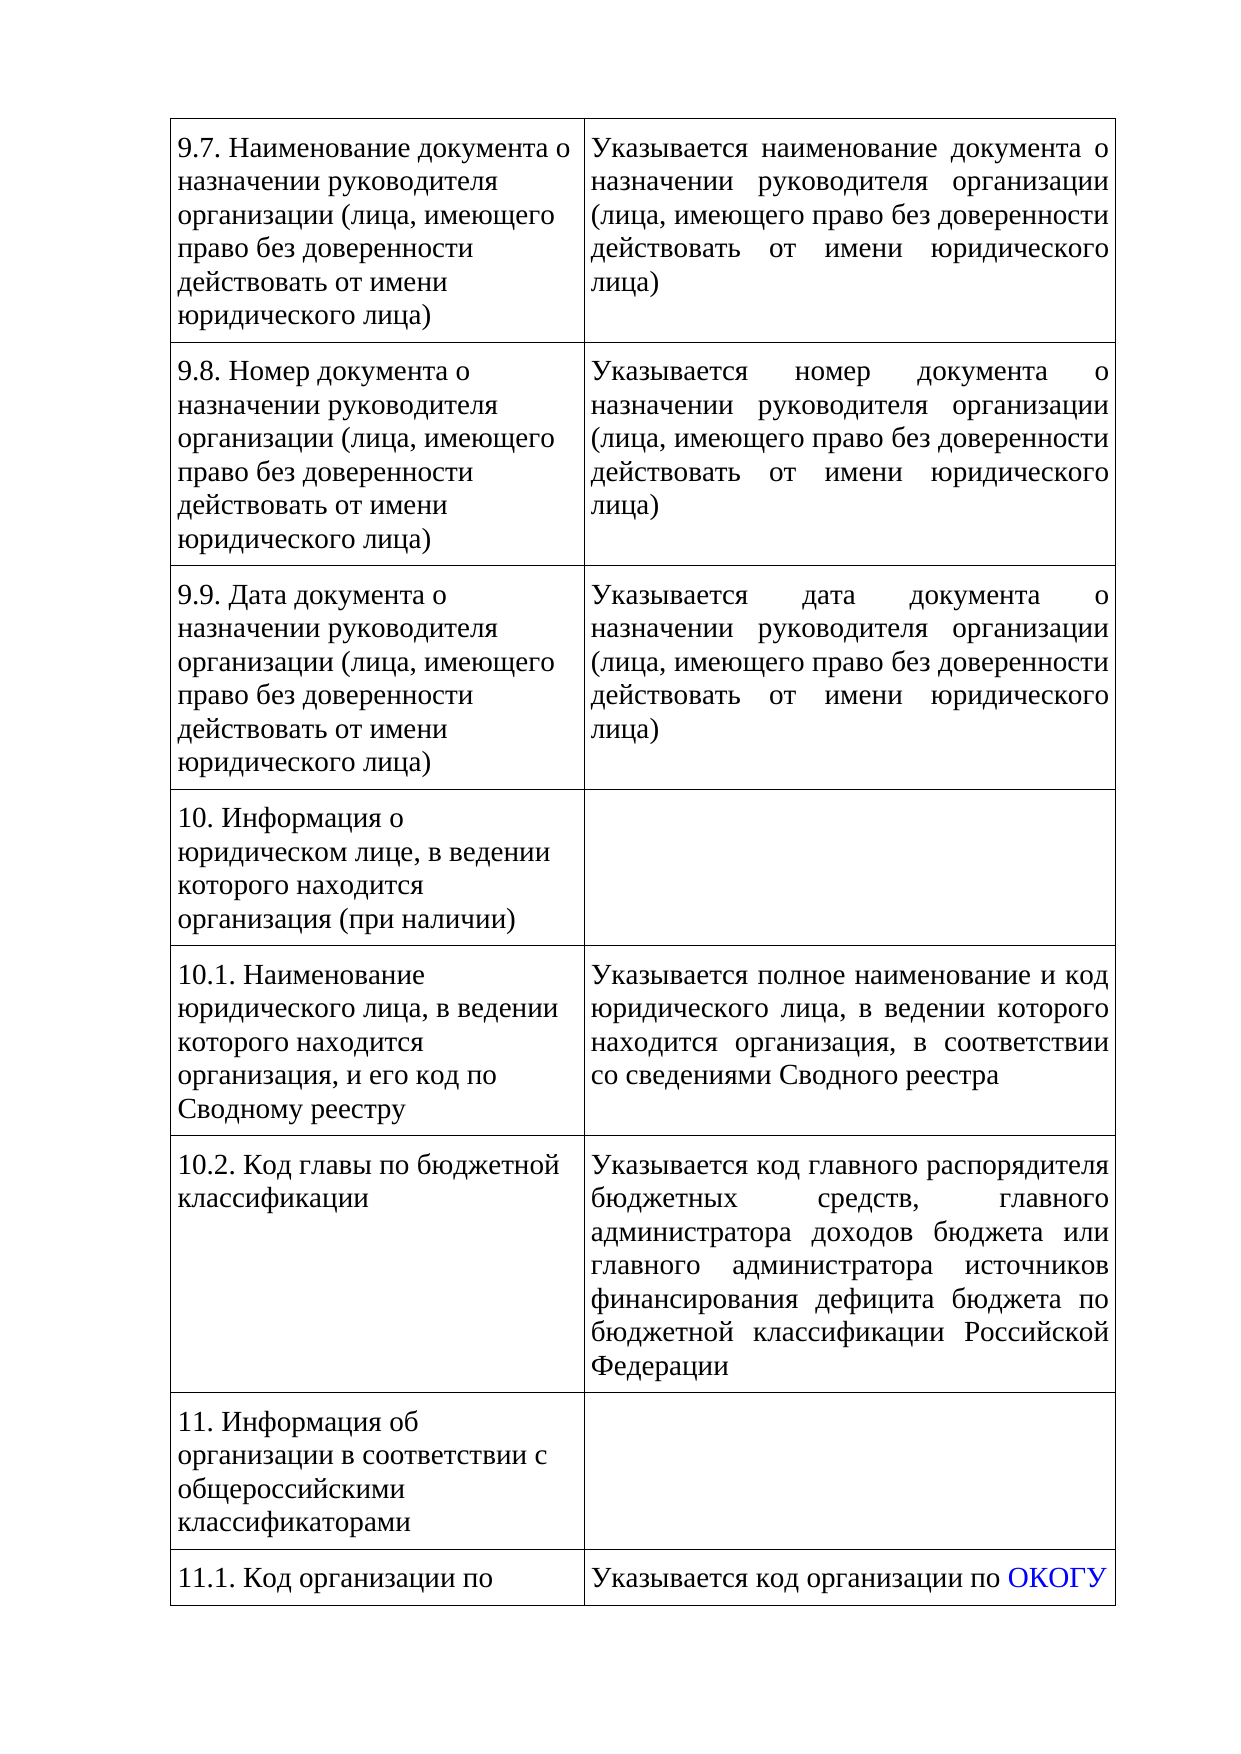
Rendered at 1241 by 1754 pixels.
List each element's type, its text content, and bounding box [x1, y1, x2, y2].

table_cell Указывается полное наименование и код юридического лица, в ведении которого находится организация, в соответствии со сведениями Сводного реестра [585, 946, 1115, 1135]
table_cell Указывается номер документа о назначении руководителя организации (лица, имеющего право без доверенности действовать от имени юридического лица) [585, 343, 1115, 565]
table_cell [171, 1550, 584, 1604]
table_cell Указывается наименование документа о назначении руководителя организации (лица, имеющего право без доверенности действовать от имени юридического лица) [585, 119, 1115, 342]
table_cell 10.2. Код главы по бюджетной классификации [171, 1136, 584, 1392]
table_cell [585, 1393, 1115, 1549]
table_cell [585, 1550, 1115, 1604]
table_cell Указывается дата документа о назначении руководителя организации (лица, имеющего право без доверенности действовать от имени юридического лица) [585, 566, 1115, 789]
table_cell 9.9. Дата документа о назначении руководителя организации (лица, имеющего право без доверенности действовать от имени юридического лица) [171, 566, 584, 789]
table_cell [585, 790, 1115, 945]
table_cell 10.1. Наименование юридического лица, в ведении которого находится организация, и его код по Сводному реестру [171, 946, 584, 1135]
table_cell 9.8. Номер документа о назначении руководителя организации (лица, имеющего право без доверенности действовать от имени юридического лица) [171, 343, 584, 565]
table_cell Указывается код главного распорядителя бюджетных средств, главного администратора доходов бюджета или главного администратора источников финансирования дефицита бюджета по бюджетной классификации Российской Федерации [585, 1136, 1115, 1392]
table_cell 11. Информация об организации в соответствии с общероссийскими классификаторами [171, 1393, 584, 1549]
table_cell 10. Информация о юридическом лице, в ведении которого находится организация (при наличии) [171, 790, 584, 945]
table_cell 9.7. Наименование документа о назначении руководителя организации (лица, имеющего право без доверенности действовать от имени юридического лица) [171, 119, 584, 342]
